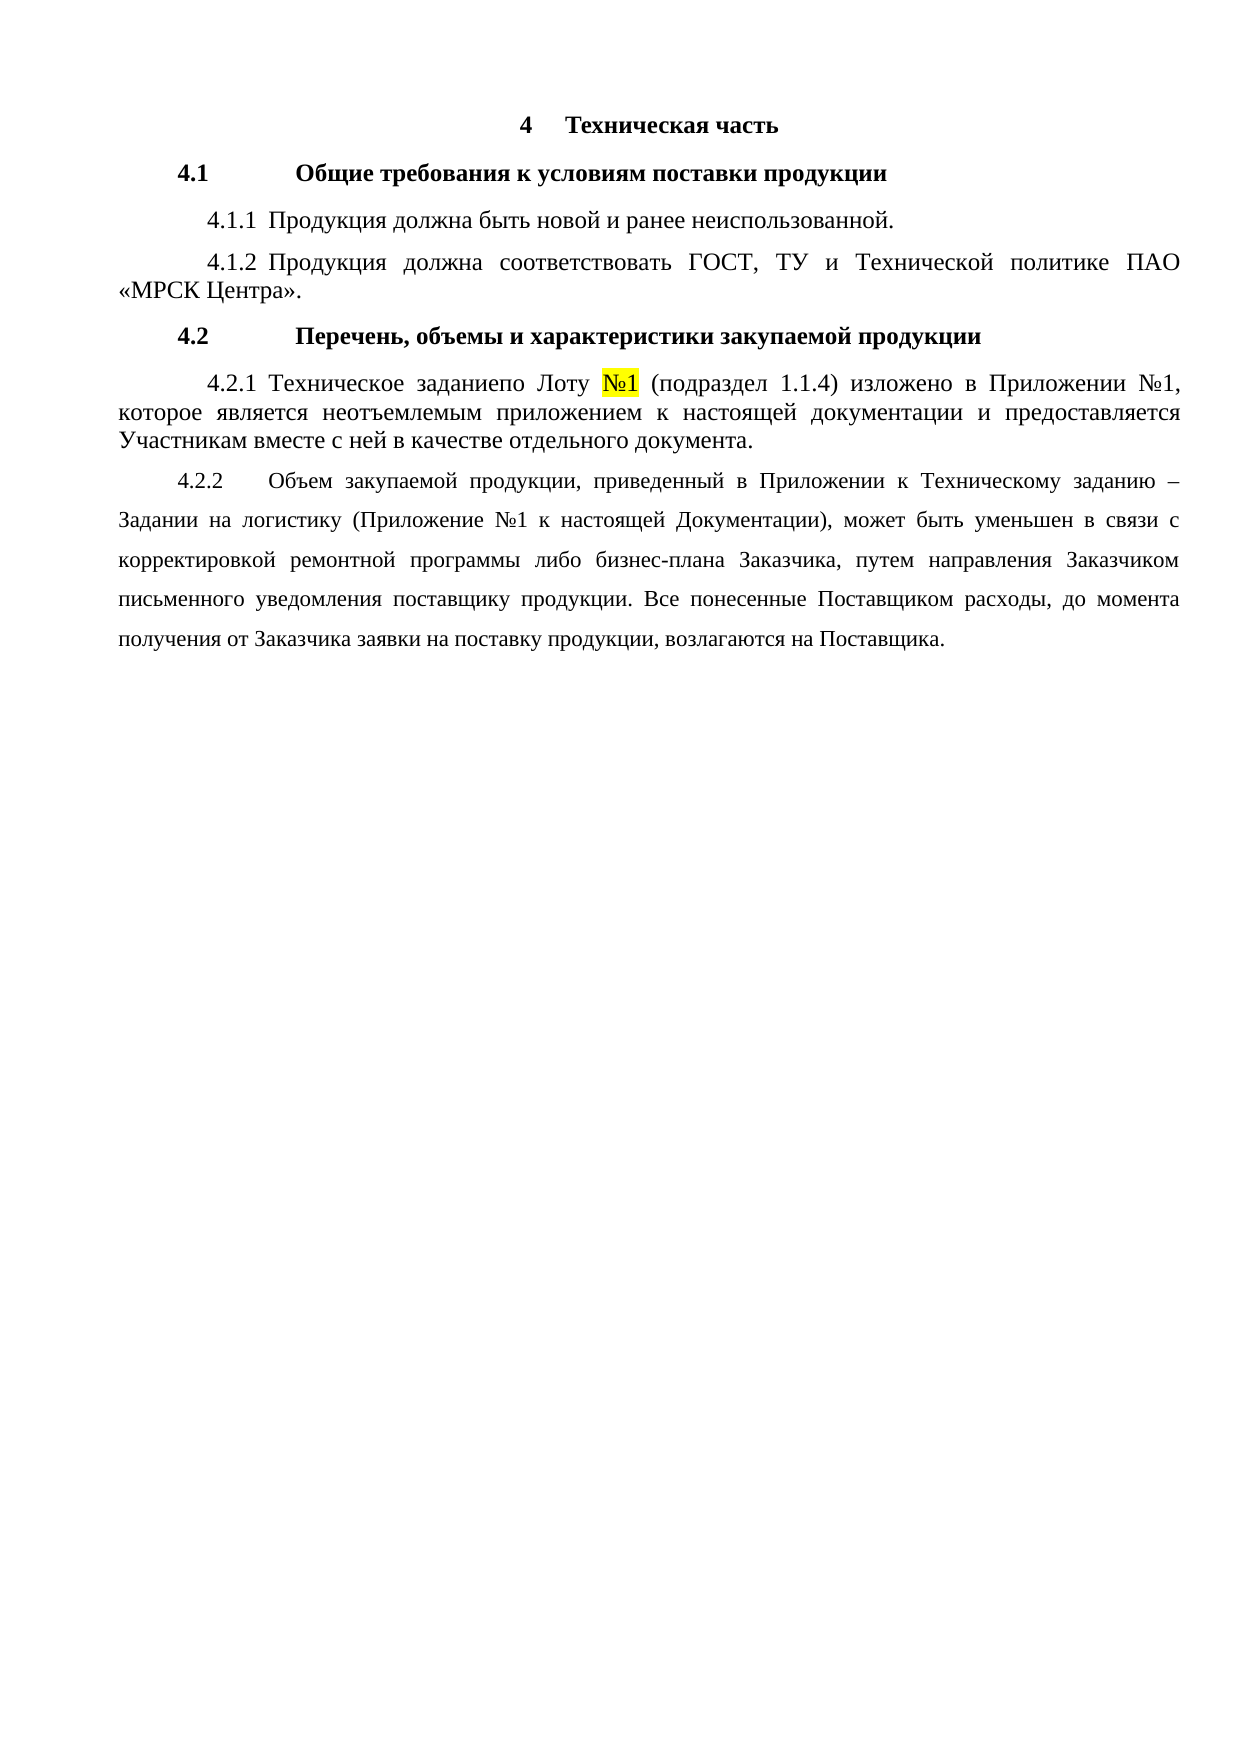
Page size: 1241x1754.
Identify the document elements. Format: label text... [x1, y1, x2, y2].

subtitle Общие требования к условиям поставки продукции [177, 158, 1181, 187]
text 4.2.2 Объем закупаемой продукции, приведенный в Приложении к Техническому заданию – Задании на логистику (Приложение №1 к настоящей Документации), может быть уменьшен в связи с корректировкой ремонтной программы либо бизнес-плана Заказчика, путем направления Заказчиком письменного уведомления поставщику продукции. Все понесенные Поставщиком расходы, до момента получения от Заказчика заявки на поставку продукции, возлагаются на Поставщика. [118, 467, 1181, 651]
subtitle Продукция должна быть новой и ранее неиспользованной. [118, 206, 1181, 234]
subtitle Техническое заданиепо Лоту №1 (подраздел 1.1.4) изложено в Приложении №1, которое является неотъемлемым приложением к настоящей документации и предоставляется Участникам вместе с ней в качестве отдельного документа. [118, 368, 1181, 454]
subtitle Продукция должна соответствовать ГОСТ, ТУ и Технической политике ПАО «МРСК Центра». [118, 247, 1181, 304]
subtitle Перечень, объемы и характеристики закупаемой продукции [177, 321, 1181, 350]
subtitle Техническая часть [117, 110, 1181, 139]
